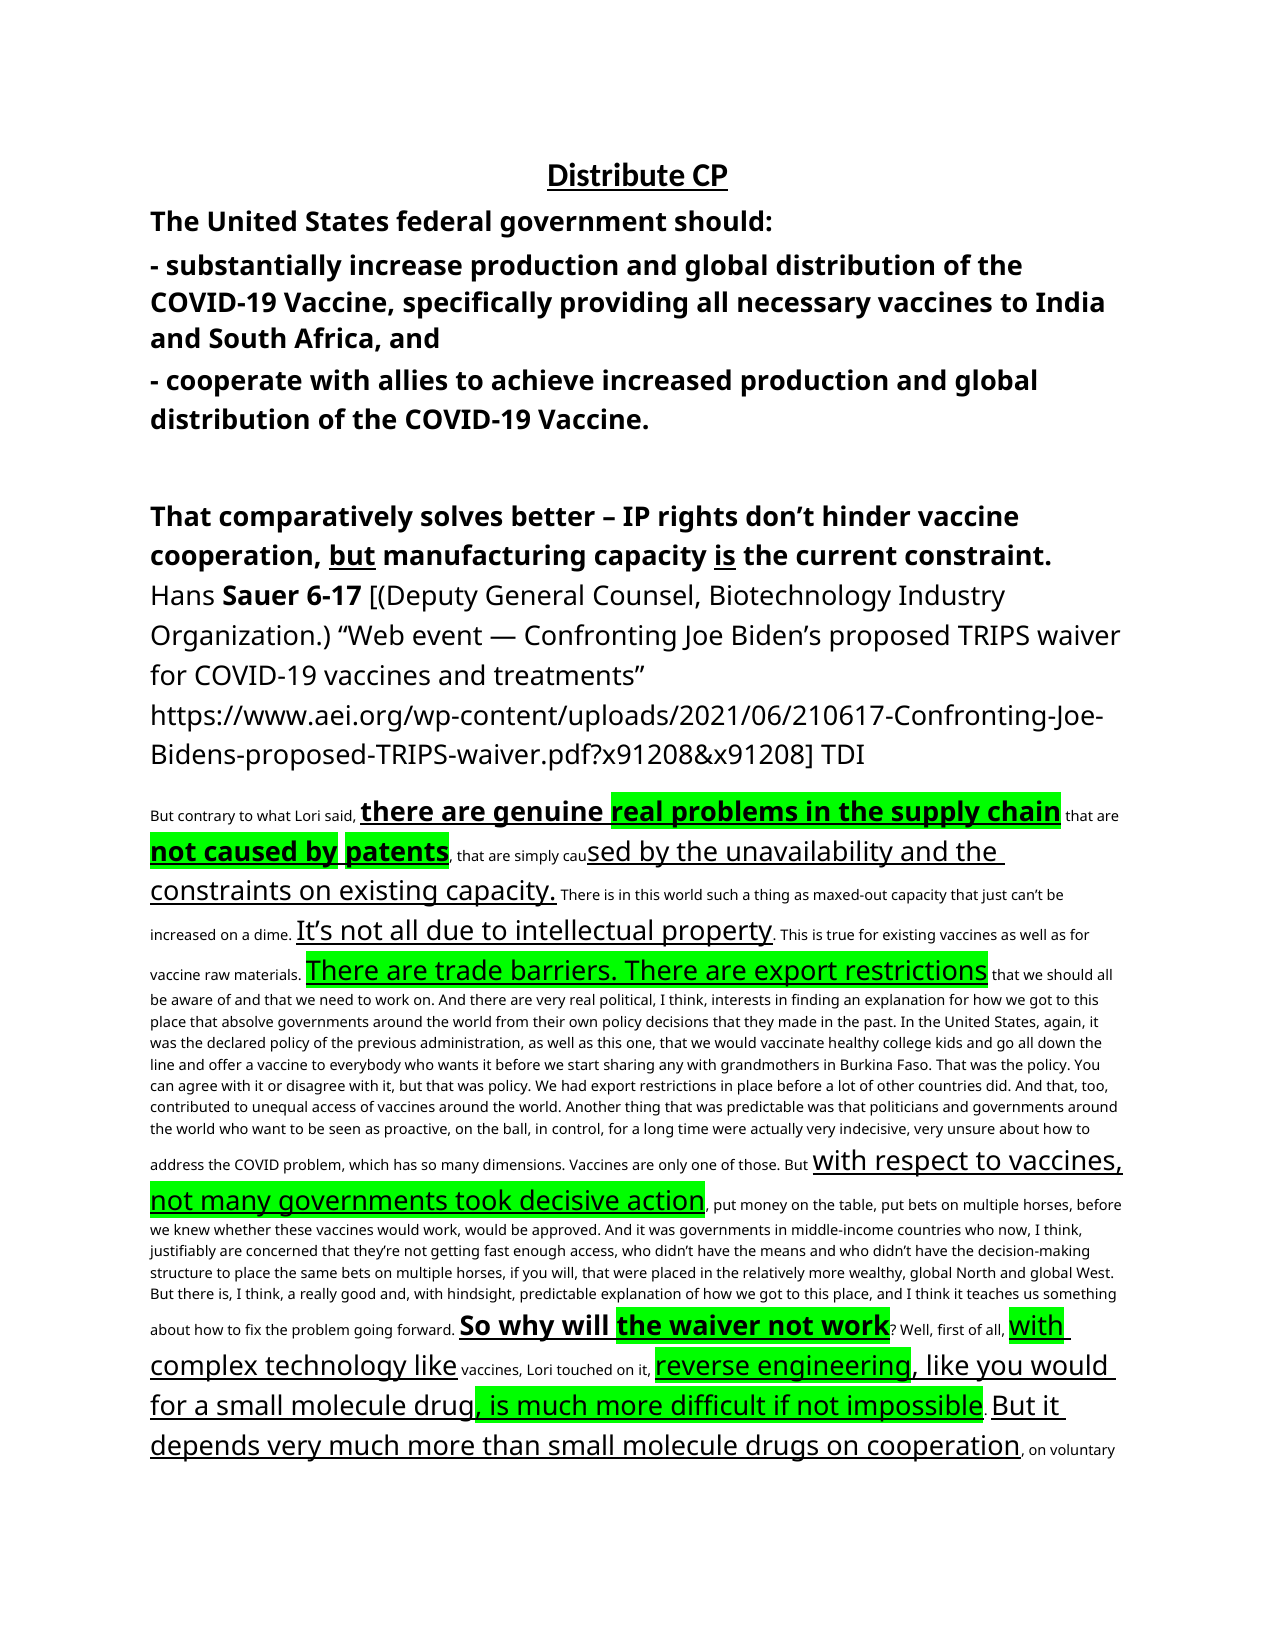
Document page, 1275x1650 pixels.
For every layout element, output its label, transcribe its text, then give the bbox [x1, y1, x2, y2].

text - substantially increase production and global distribution of the COVID-19 Vaccine, specifically providing all necessary vaccines to India and South Africa, and [150, 246, 1125, 357]
subtitle Distribute CP [150, 154, 1125, 195]
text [150, 792, 1125, 1463]
text The United States federal government should: [150, 202, 1125, 239]
text Hans Sauer 6-17 [(Deputy General Counsel, Biotechnology Industry Organization.) “Web event — Confronting Joe Biden’s proposed TRIPS waiver for COVID-19 vaccines and treatments” https://www.aei.org/wp-content/uploads/2021/06/210617-Confronting-Joe-Bidens-proposed-TRIPS-waiver.pdf?x91208&x91208] TDI [150, 577, 1125, 773]
text - cooperate with allies to achieve increased production and global distribution of the COVID-19 Vaccine. [150, 361, 1125, 438]
text That comparatively solves better – IP rights don’t hinder vaccine cooperation, but manufacturing capacity is the current constraint. [150, 497, 1125, 574]
